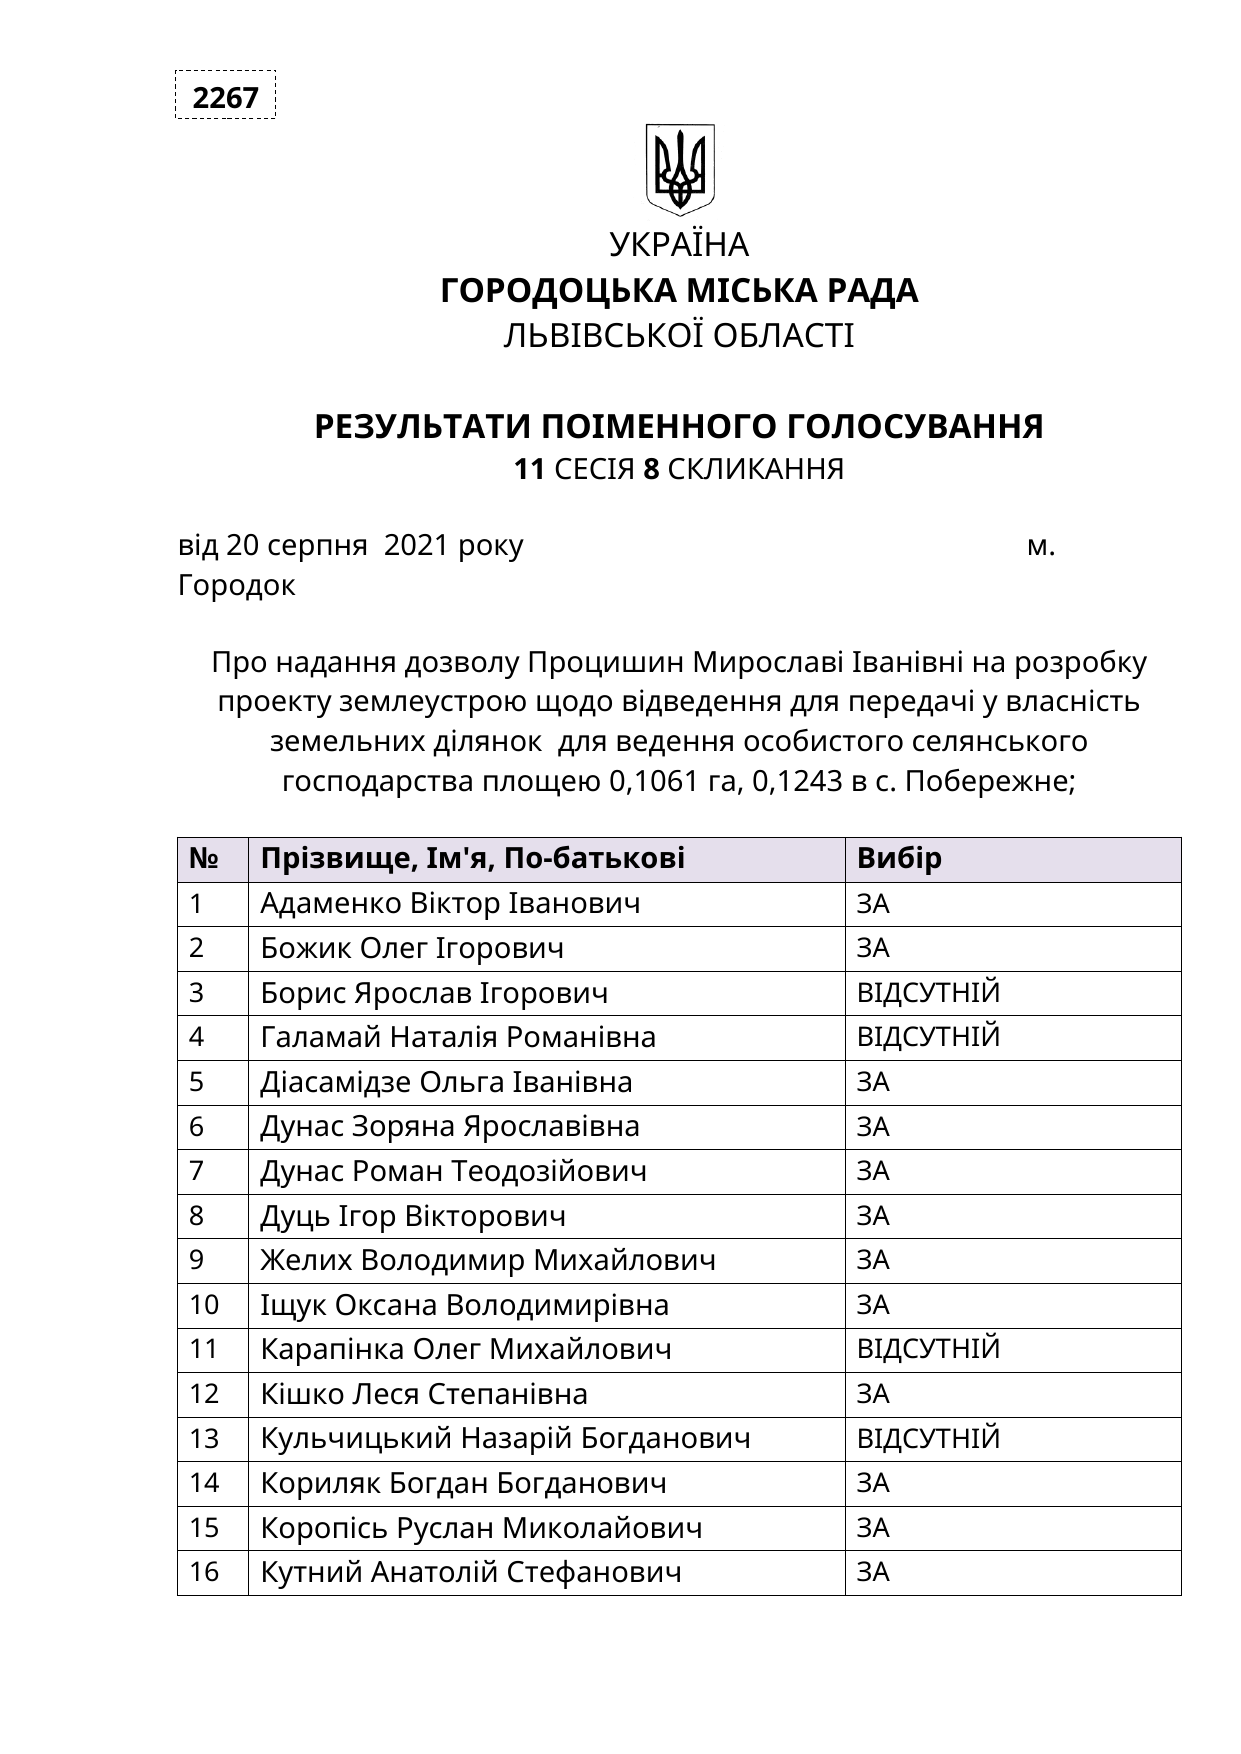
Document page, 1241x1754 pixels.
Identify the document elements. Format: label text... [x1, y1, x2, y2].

table_cell ВІДСУТНІЙ [846, 1016, 1181, 1060]
table_cell 11 [178, 1329, 248, 1372]
table_cell ЗА [846, 1195, 1181, 1238]
table_cell ЗА [846, 1106, 1181, 1149]
text 11 СЕСІЯ 8 СКЛИКАННЯ [177, 448, 1181, 488]
table_cell 13 [178, 1418, 248, 1461]
table_cell 3 [178, 972, 248, 1015]
table_cell 9 [178, 1239, 248, 1283]
table_cell 5 [178, 1061, 248, 1104]
table_cell ЗА [846, 1462, 1181, 1506]
table_cell 1 [178, 883, 248, 926]
table_cell Дунас Зоряна Ярославівна [249, 1106, 845, 1149]
table_cell ЗА [846, 1373, 1181, 1417]
table_cell Борис Ярослав Ігорович [249, 972, 845, 1015]
table_header № [178, 838, 248, 882]
table_cell Дуць Ігор Вікторович [249, 1195, 845, 1238]
text УКРАЇНА [177, 221, 1181, 266]
table_cell Іщук Оксана Володимирівна [249, 1284, 845, 1327]
table_cell ЗА [846, 883, 1181, 926]
text Про надання дозволу Процишин Мирославі Іванівні на розробку проекту землеустрою щодо відведення для передачі у власність земельних ділянок для ведення особистого селянського господарства площею 0,1061 га, 0,1243 в с. Побережне; [177, 641, 1181, 800]
table_cell ЗА [846, 1507, 1181, 1550]
table_cell Кутний Анатолій Стефанович [249, 1551, 845, 1595]
table_cell Желих Володимир Михайлович [249, 1239, 845, 1283]
table_cell 6 [178, 1106, 248, 1149]
text від 20 серпня 2021 року м. Городок [177, 525, 1181, 604]
table_cell Карапінка Олег Михайлович [249, 1329, 845, 1372]
table_cell 8 [178, 1195, 248, 1238]
table_cell Кориляк Богдан Богданович [249, 1462, 845, 1506]
table_cell Коропісь Руслан Миколайович [249, 1507, 845, 1550]
table_cell Кульчицький Назарій Богданович [249, 1418, 845, 1461]
table_cell Галамай Наталія Романівна [249, 1016, 845, 1060]
table_cell Дунас Роман Теодозійович [249, 1150, 845, 1194]
table_cell ВІДСУТНІЙ [846, 972, 1181, 1015]
table_cell Кішко Леся Степанівна [249, 1373, 845, 1417]
table_cell 4 [178, 1016, 248, 1060]
table_cell Адаменко Віктор Іванович [249, 883, 845, 926]
table_header Вибір [846, 838, 1181, 882]
table_cell 12 [178, 1373, 248, 1417]
text ГОРОДОЦЬКА МІСЬКА РАДА [177, 266, 1181, 312]
table_cell 10 [178, 1284, 248, 1327]
table_cell ЗА [846, 1239, 1181, 1283]
table_cell 16 [178, 1551, 248, 1595]
text РЕЗУЛЬТАТИ ПОІМЕННОГО ГОЛОСУВАННЯ [177, 403, 1181, 448]
table_cell ВІДСУТНІЙ [846, 1418, 1181, 1461]
table_cell ЗА [846, 1551, 1181, 1595]
picture [633, 118, 726, 221]
table_cell 7 [178, 1150, 248, 1194]
table_cell Діасамідзе Ольга Іванівна [249, 1061, 845, 1104]
table_cell ЗА [846, 1284, 1181, 1327]
table_header Прізвище, Ім'я, По-батькові [249, 838, 845, 882]
table_cell ЗА [846, 927, 1181, 971]
text ЛЬВІВСЬКОЇ ОБЛАСТІ [177, 312, 1181, 357]
table_cell ЗА [846, 1150, 1181, 1194]
table_cell 15 [178, 1507, 248, 1550]
table_cell 2 [178, 927, 248, 971]
table_cell Божик Олег Ігорович [249, 927, 845, 971]
table_cell ВІДСУТНІЙ [846, 1329, 1181, 1372]
table_cell 14 [178, 1462, 248, 1506]
table_cell ЗА [846, 1061, 1181, 1104]
